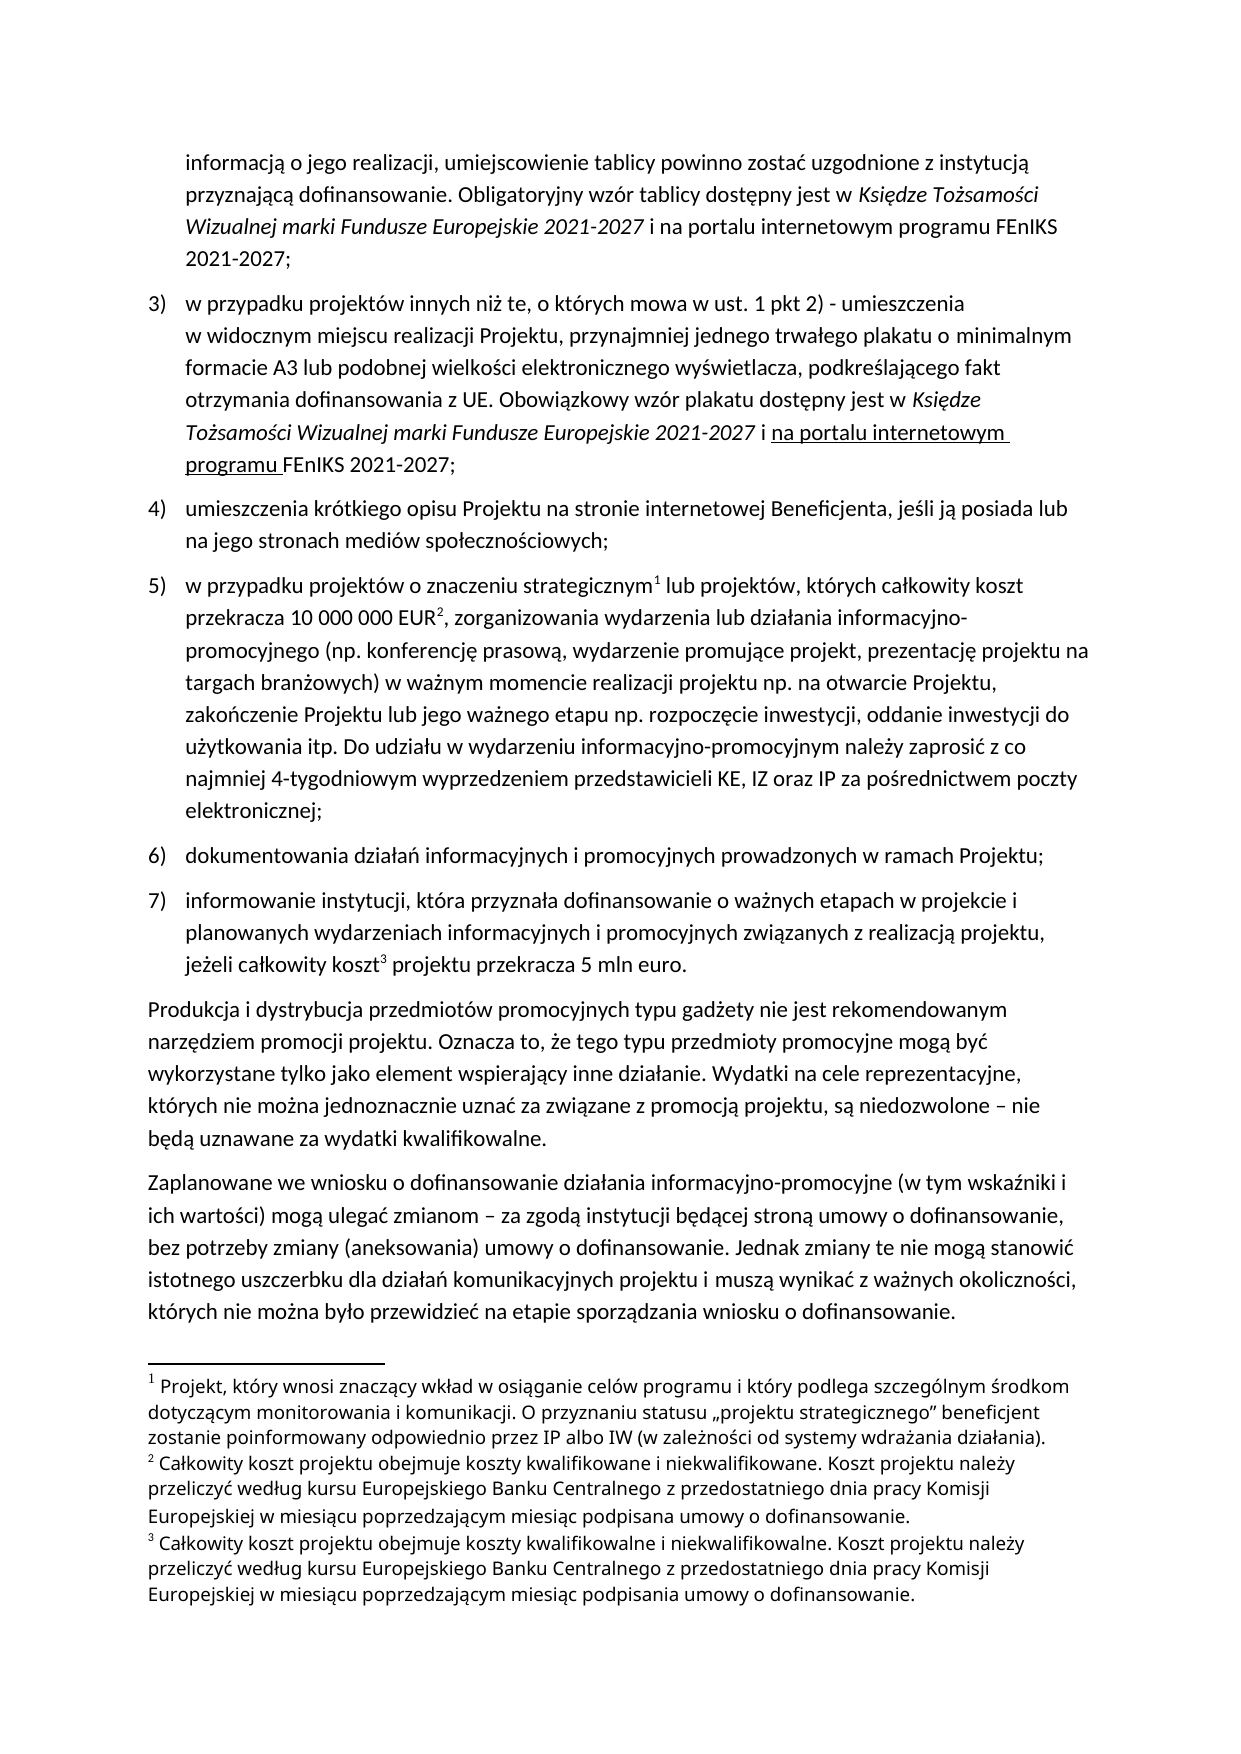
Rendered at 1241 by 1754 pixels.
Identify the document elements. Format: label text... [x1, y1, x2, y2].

list w przypadku projektów innych niż te, o których mowa w ust. 1 pkt 2) - umieszczenia w widocznym miejscu realizacji Projektu, przynajmniej jednego trwałego plakatu o minimalnym formacie A3 lub podobnej wielkości elektronicznego wyświetlacza, podkreślającego fakt otrzymania dofinansowania z UE. Obowiązkowy wzór plakatu dostępny jest w Księdze Tożsamości Wizualnej marki Fundusze Europejskie 2021-2027 i na portalu internetowym programu FEnIKS 2021-2027; [148, 289, 1093, 478]
list umieszczenia krótkiego opisu Projektu na stronie internetowej Beneficjenta, jeśli ją posiada lub na jego stronach mediów społecznościowych; [148, 494, 1093, 555]
text Produkcja i dystrybucja przedmiotów promocyjnych typu gadżety nie jest rekomendowanym narzędziem promocji projektu. Oznacza to, że tego typu przedmioty promocyjne mogą być wykorzystane tylko jako element wspierający inne działanie. Wydatki na cele reprezentacyjne, których nie można jednoznacznie uznać za związane z promocją projektu, są niedozwolone – nie będą uznawane za wydatki kwalifikowalne. [148, 995, 1093, 1152]
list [148, 148, 1093, 272]
text Zaplanowane we wniosku o dofinansowanie działania informacyjno-promocyjne (w tym wskaźniki i ich wartości) mogą ulegać zmianom – za zgodą instytucji będącej stroną umowy o dofinansowanie, bez potrzeby zmiany (aneksowania) umowy o dofinansowanie. Jednak zmiany te nie mogą stanowić istotnego uszczerbku dla działań komunikacyjnych projektu i muszą wynikać z ważnych okoliczności, których nie można było przewidzieć na etapie sporządzania wniosku o dofinansowanie. [148, 1168, 1093, 1325]
list w przypadku projektów o znaczeniu strategicznym lub projektów, których całkowity koszt przekracza 10 000 000 EUR, zorganizowania wydarzenia lub działania informacyjno-promocyjnego (np. konferencję prasową, wydarzenie promujące projekt, prezentację projektu na targach branżowych) w ważnym momencie realizacji projektu np. na otwarcie Projektu, zakończenie Projektu lub jego ważnego etapu np. rozpoczęcie inwestycji, oddanie inwestycji do użytkowania itp. Do udziału w wydarzeniu informacyjno-promocyjnym należy zaprosić z co najmniej 4-tygodniowym wyprzedzeniem przedstawicieli KE, IZ oraz IP za pośrednictwem poczty elektronicznej; [148, 571, 1093, 825]
list dokumentowania działań informacyjnych i promocyjnych prowadzonych w ramach Projektu; [148, 841, 1093, 869]
list informowanie instytucji, która przyznała dofinansowanie o ważnych etapach w projekcie i planowanych wydarzeniach informacyjnych i promocyjnych związanych z realizacją projektu, jeżeli całkowity koszt projektu przekracza 5 mln euro. [148, 886, 1093, 978]
